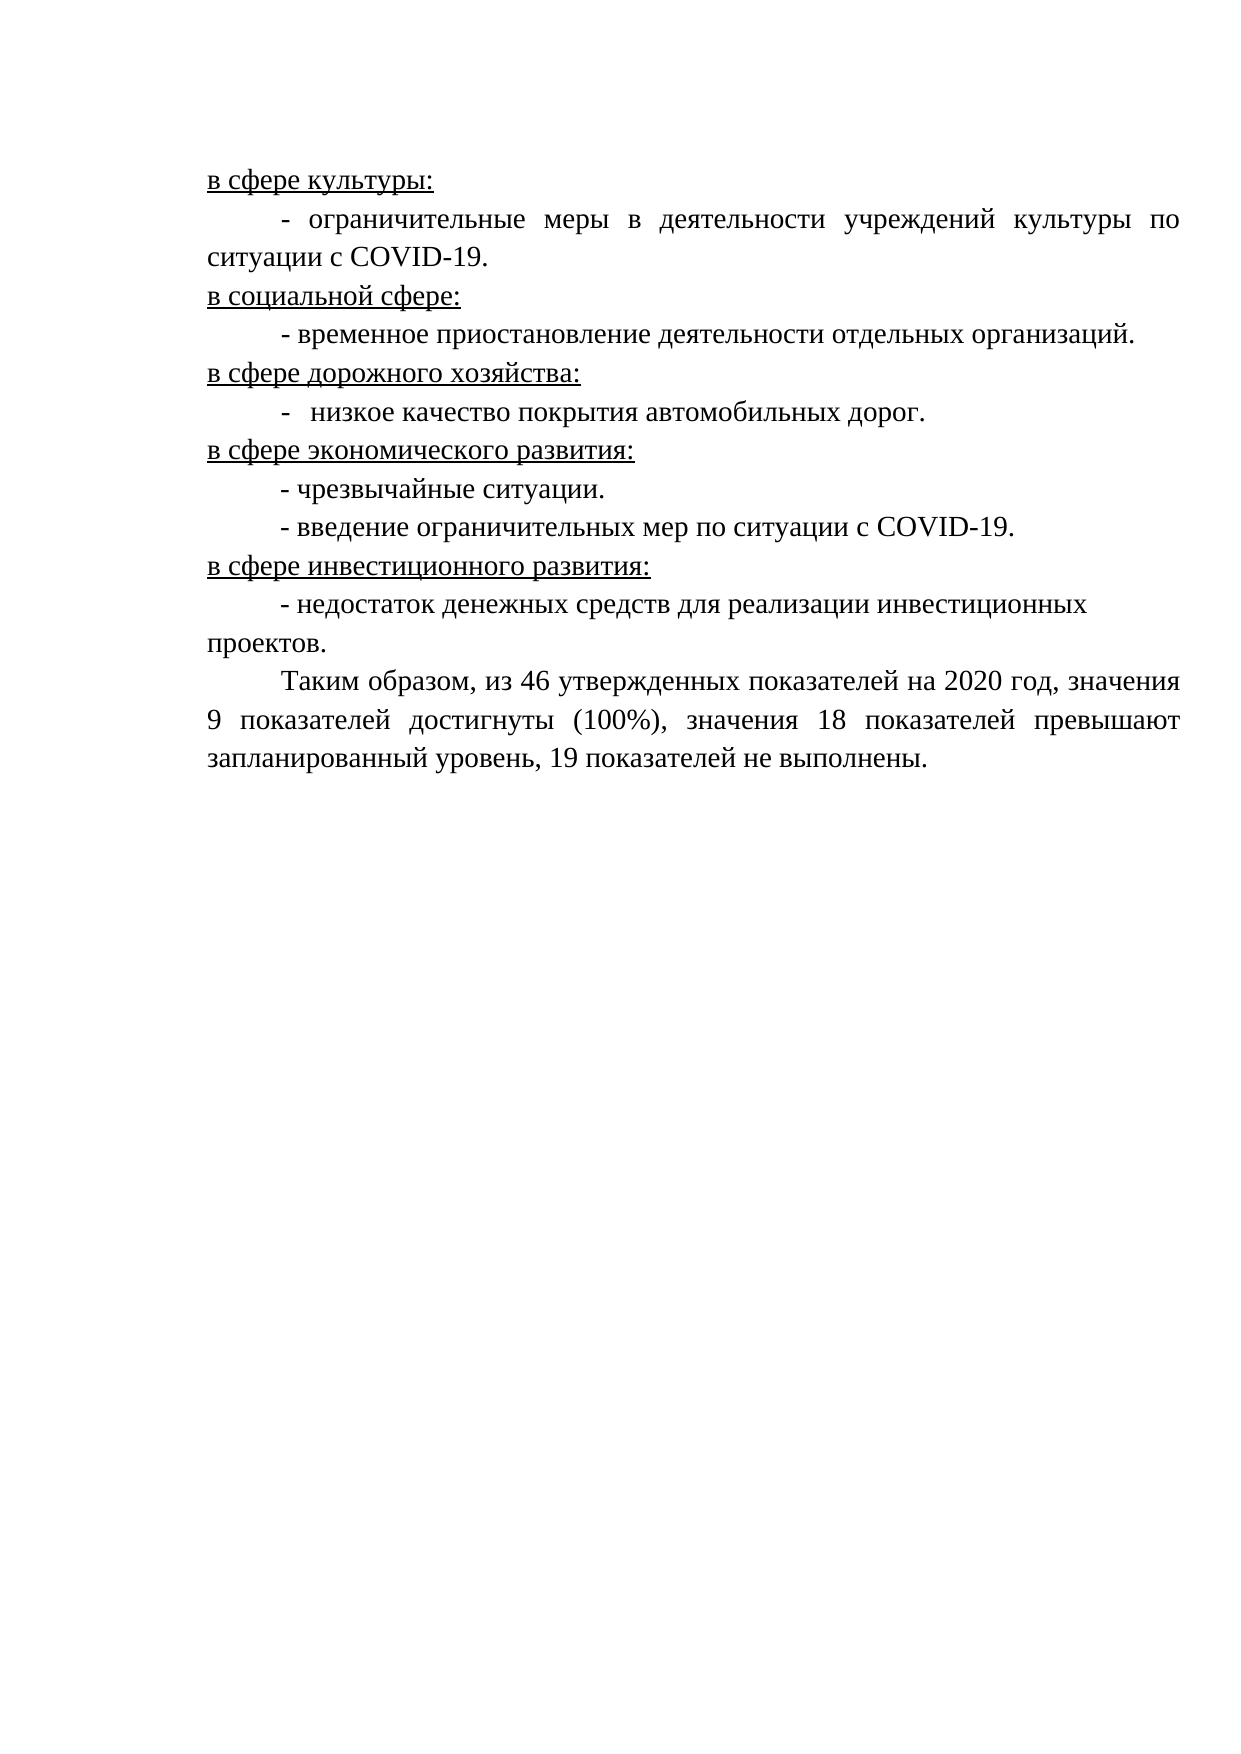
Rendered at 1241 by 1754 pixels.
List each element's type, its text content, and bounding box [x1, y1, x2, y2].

text в сфере инвестиционного развития: [207, 548, 1181, 581]
text в сфере дорожного хозяйства: [207, 355, 1181, 389]
text - введение ограничительных мер по ситуации с COVID-19. [207, 509, 1181, 543]
text Таким образом, из 46 утвержденных показателей на 2020 год, значения 9 показателей достигнуты (100%), значения 18 показателей превышают запланированный уровень, 19 показателей не выполнены. [207, 663, 1181, 774]
text - временное приостановление деятельности отдельных организаций. [207, 317, 1181, 350]
text в сфере экономического развития: [207, 432, 1181, 466]
text в социальной сфере: [207, 278, 1181, 312]
text в сфере культуры: [207, 162, 1181, 196]
text - недостаток денежных средств для реализации инвестиционных проектов. [207, 586, 1181, 658]
list низкое качество покрытия автомобильных дорог. [207, 394, 1181, 427]
text - ограничительные меры в деятельности учреждений культуры по ситуации с COVID-19. [207, 201, 1181, 273]
text - чрезвычайные ситуации. [207, 471, 1181, 504]
